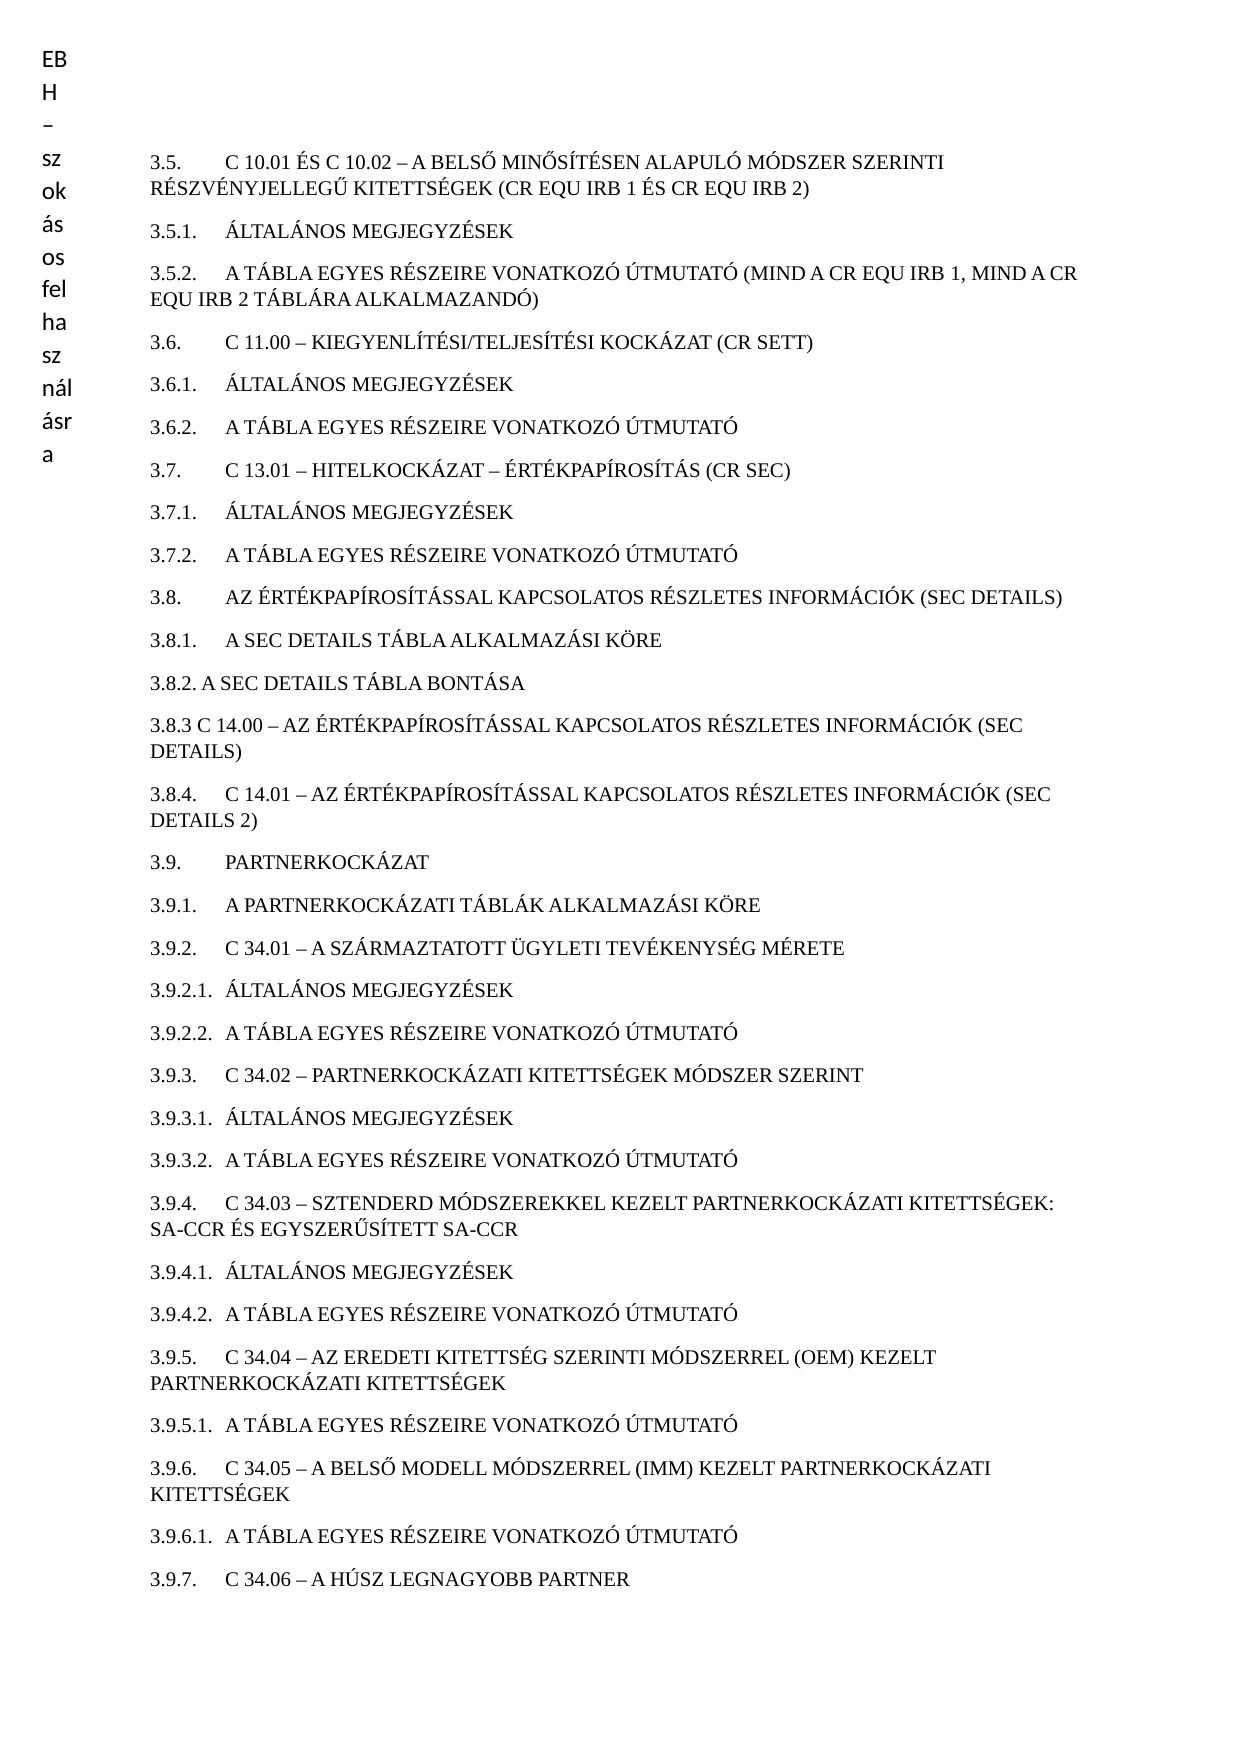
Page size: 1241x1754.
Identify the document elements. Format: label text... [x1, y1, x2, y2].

text 3.5.1. ÁLTALÁNOS MEGJEGYZÉSEK [150, 218, 1090, 243]
text 3.9.4.2. A TÁBLA EGYES RÉSZEIRE VONATKOZÓ ÚTMUTATÓ [150, 1302, 1090, 1326]
text 3.8.1. A SEC DETAILS TÁBLA ALKALMAZÁSI KÖRE [150, 628, 1090, 652]
text 3.9.2. C 34.01 – A SZÁRMAZTATOTT ÜGYLETI TEVÉKENYSÉG MÉRETE [150, 935, 1090, 959]
text 3.7. C 13.01 – HITELKOCKÁZAT – ÉRTÉKPAPÍROSÍTÁS (CR SEC) [150, 457, 1090, 482]
text 3.9.6.1. A TÁBLA EGYES RÉSZEIRE VONATKOZÓ ÚTMUTATÓ [150, 1524, 1090, 1548]
text 3.9.6. C 34.05 – A BELSŐ MODELL MÓDSZERREL (IMM) KEZELT PARTNERKOCKÁZATI KITETTSÉGEK [150, 1456, 1090, 1506]
text 3.8. AZ ÉRTÉKPAPÍROSÍTÁSSAL KAPCSOLATOS RÉSZLETES INFORMÁCIÓK (SEC DETAILS) [150, 585, 1090, 609]
text 3.7.2. A TÁBLA EGYES RÉSZEIRE VONATKOZÓ ÚTMUTATÓ [150, 543, 1090, 567]
text 3.9.1. A PARTNERKOCKÁZATI TÁBLÁK ALKALMAZÁSI KÖRE [150, 893, 1090, 917]
text 3.5. C 10.01 ÉS C 10.02 – A BELSŐ MINŐSÍTÉSEN ALAPULÓ MÓDSZER SZERINTI RÉSZVÉNYJELLEGŰ KITETTSÉGEK (CR EQU IRB 1 ÉS CR EQU IRB 2) [150, 150, 1090, 200]
text 3.6.1. ÁLTALÁNOS MEGJEGYZÉSEK [150, 372, 1090, 396]
text 3.9.4. C 34.03 – SZTENDERD MÓDSZEREKKEL KEZELT PARTNERKOCKÁZATI KITETTSÉGEK: SA-CCR ÉS EGYSZERŰSÍTETT SA-CCR [150, 1191, 1090, 1241]
text 3.8.4. C 14.01 – AZ ÉRTÉKPAPÍROSÍTÁSSAL KAPCSOLATOS RÉSZLETES INFORMÁCIÓK (SEC DETAILS 2) [150, 782, 1090, 832]
text 3.8.3 C 14.00 – AZ ÉRTÉKPAPÍROSÍTÁSSAL KAPCSOLATOS RÉSZLETES INFORMÁCIÓK (SEC DETAILS) [150, 713, 1090, 763]
text 3.8.2. A SEC DETAILS TÁBLA BONTÁSA [150, 671, 1090, 694]
text 3.9.3.2. A TÁBLA EGYES RÉSZEIRE VONATKOZÓ ÚTMUTATÓ [150, 1148, 1090, 1172]
text 3.9.4.1. ÁLTALÁNOS MEGJEGYZÉSEK [150, 1259, 1090, 1284]
text 3.9.5.1. A TÁBLA EGYES RÉSZEIRE VONATKOZÓ ÚTMUTATÓ [150, 1413, 1090, 1437]
text 3.9.2.1. ÁLTALÁNOS MEGJEGYZÉSEK [150, 978, 1090, 1002]
text 3.9.2.2. A TÁBLA EGYES RÉSZEIRE VONATKOZÓ ÚTMUTATÓ [150, 1021, 1090, 1045]
text 3.9.7. C 34.06 – A HÚSZ LEGNAGYOBB PARTNER [150, 1567, 1090, 1591]
text 3.6. C 11.00 – KIEGYENLÍTÉSI/TELJESÍTÉSI KOCKÁZAT (CR SETT) [150, 330, 1090, 354]
text 3.9.5. C 34.04 – AZ EREDETI KITETTSÉG SZERINTI MÓDSZERREL (OEM) KEZELT PARTNERKOCKÁZATI KITETTSÉGEK [150, 1345, 1090, 1395]
text 3.7.1. ÁLTALÁNOS MEGJEGYZÉSEK [150, 500, 1090, 524]
text 3.5.2. A TÁBLA EGYES RÉSZEIRE VONATKOZÓ ÚTMUTATÓ (MIND A CR EQU IRB 1, MIND A CR EQU IRB 2 TÁBLÁRA ALKALMAZANDÓ) [150, 261, 1090, 311]
text 3.9.3.1. ÁLTALÁNOS MEGJEGYZÉSEK [150, 1106, 1090, 1130]
text 3.9. PARTNERKOCKÁZAT [150, 850, 1090, 874]
text 3.9.3. C 34.02 – PARTNERKOCKÁZATI KITETTSÉGEK MÓDSZER SZERINT [150, 1063, 1090, 1087]
text 3.6.2. A TÁBLA EGYES RÉSZEIRE VONATKOZÓ ÚTMUTATÓ [150, 415, 1090, 439]
